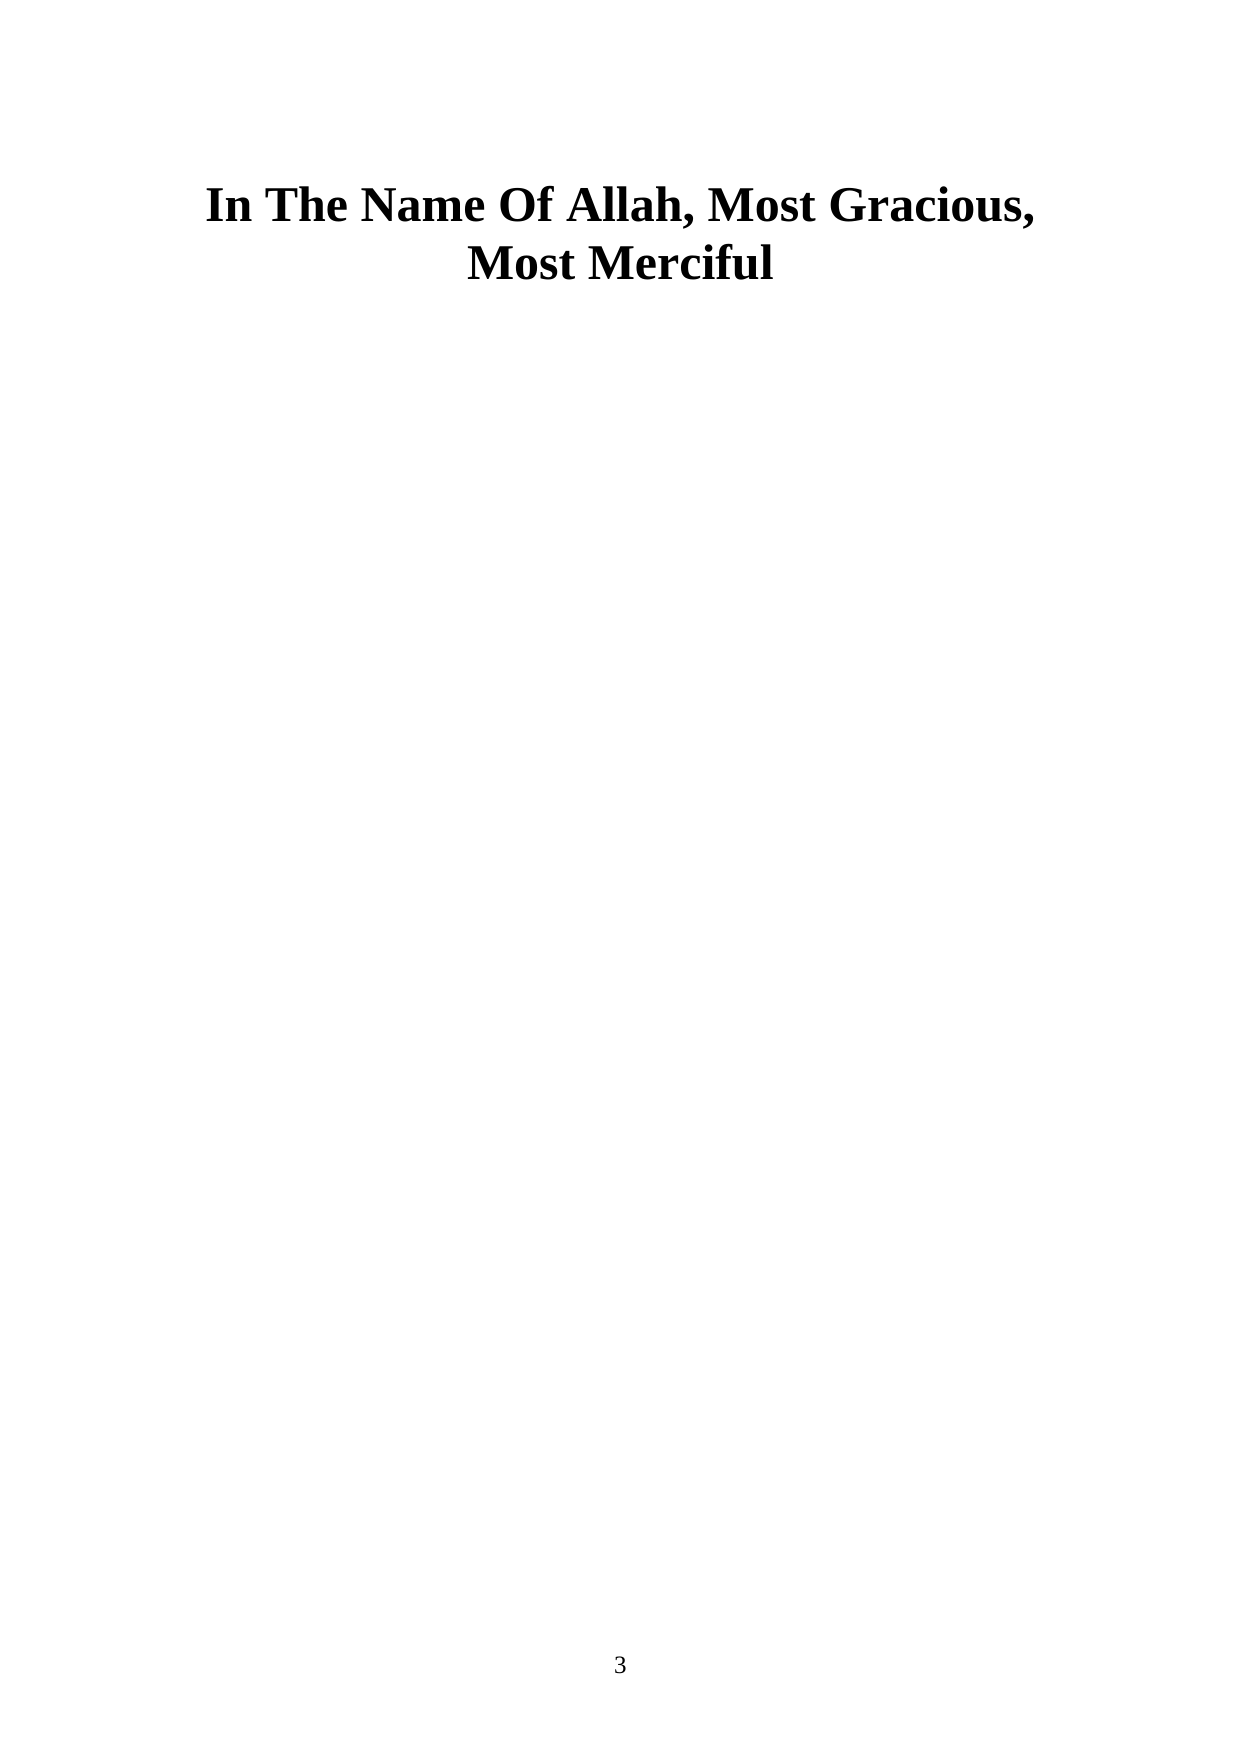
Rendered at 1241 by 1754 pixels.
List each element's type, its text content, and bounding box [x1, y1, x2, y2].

text In The Name Of Allah, Most Gracious, Most Merciful [150, 175, 1090, 290]
